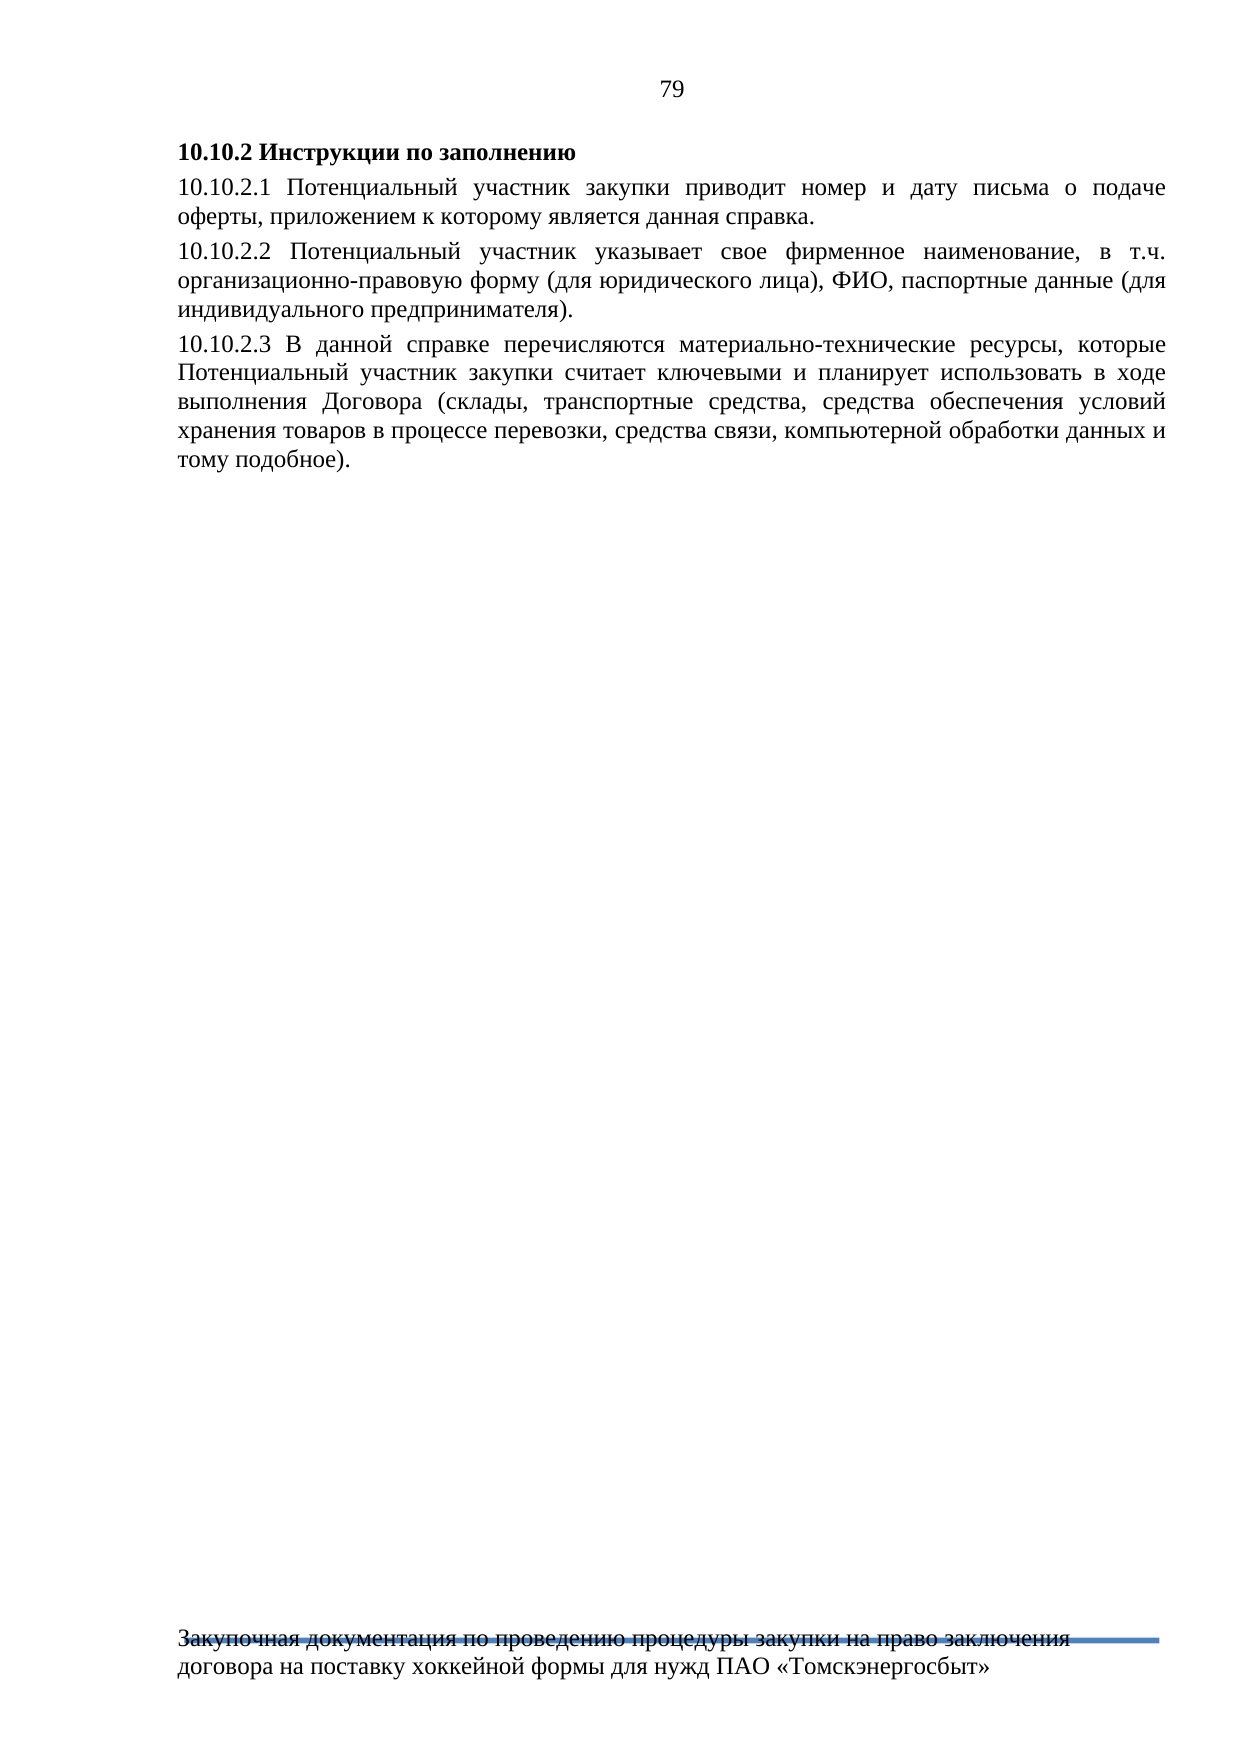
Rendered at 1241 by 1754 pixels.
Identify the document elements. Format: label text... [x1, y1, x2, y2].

text 10.10.2.1 Потенциальный участник закупки приводит номер и дату письма о подаче оферты, приложением к которому является данная справка. [177, 172, 1167, 230]
text 10.10.2 Инструкции по заполнению [177, 137, 1167, 166]
text 10.10.2.2 Потенциальный участник указывает свое фирменное наименование, в т.ч. организационно-правовую форму (для юридического лица), ФИО, паспортные данные (для индивидуального предпринимателя). [177, 236, 1167, 322]
text 10.10.2.3 В данной справке перечисляются материально-технические ресурсы, которые Потенциальный участник закупки считает ключевыми и планирует использовать в ходе выполнения Договора (склады, транспортные средства, средства обеспечения условий хранения товаров в процессе перевозки, средства связи, компьютерной обработки данных и тому подобное). [177, 329, 1167, 472]
